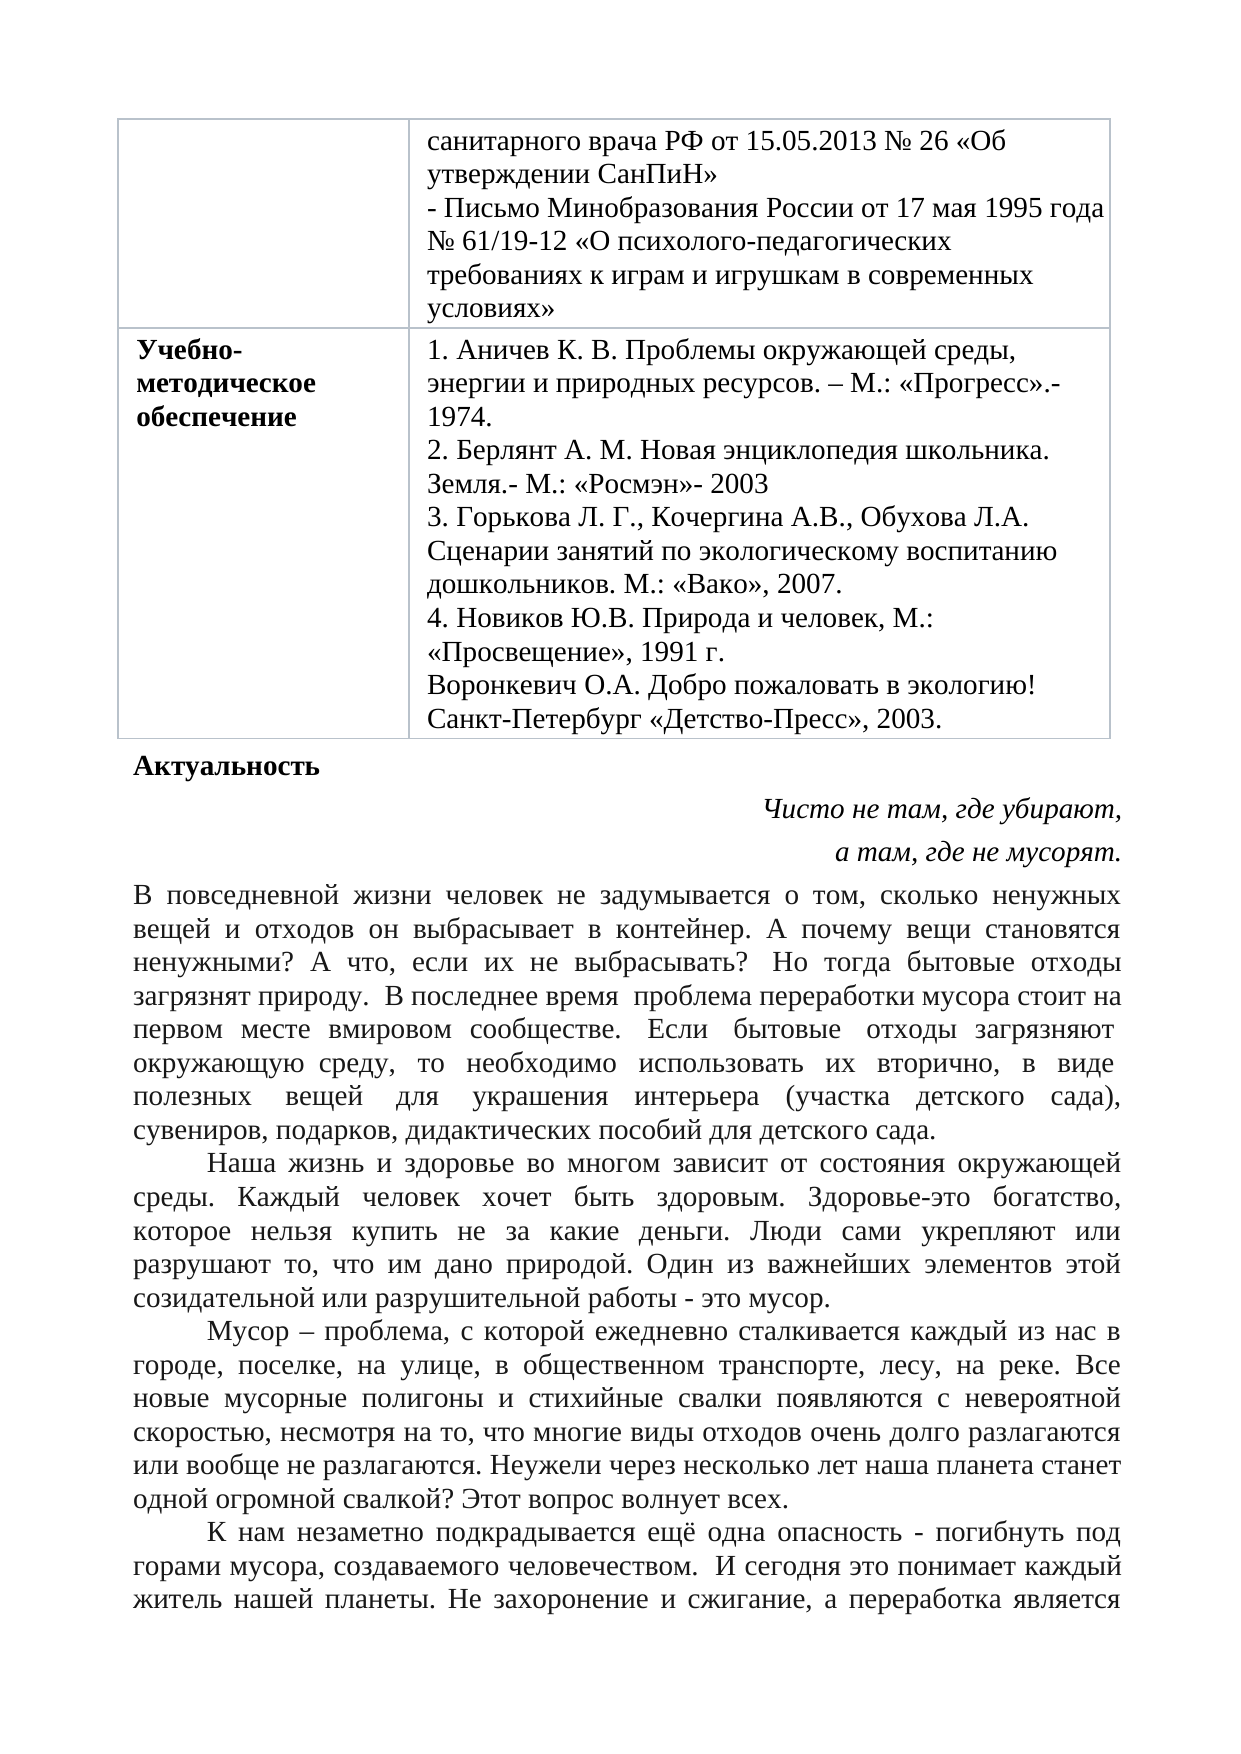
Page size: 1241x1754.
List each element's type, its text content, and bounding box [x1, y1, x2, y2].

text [133, 1514, 1122, 1615]
text В повседневной жизни человек не задумывается о том, сколько ненужных вещей и отходов он выбрасывает в контейнер. А почему вещи становятся ненужными? А что, если их не выбрасывать? Но тогда бытовые отходы загрязнят природу. В последнее время проблема переработки мусора стоит на первом месте вмировом сообществе. Если бытовые отходы загрязняют окружающую среду, то необходимо использовать их вторично, в виде полезных вещей для украшения интерьера (участка детского сада), сувениров, подарков, дидактических пособий для детского сада. [133, 877, 1122, 1146]
text Актуальность [133, 748, 1122, 782]
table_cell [410, 120, 1109, 327]
text Чисто не там, где убирают, [133, 791, 1122, 825]
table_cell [119, 120, 408, 327]
table_cell 1. Аничев К. В. Проблемы окружающей среды, энергии и природных ресурсов. – М.: «Прогресс».- 1974. 2. Берлянт А. М. Новая энциклопедия школьника. Земля.- М.: «Росмэн»- 2003 3. Горькова Л. Г., Кочергина А.В., Обухова Л.А. Сценарии занятий по экологическому воспитанию дошкольников. М.: «Вако», 2007. 4. Новиков Ю.В. Природа и человек, М.: «Просвещение», 1991 г. Воронкевич О.А. Добро пожаловать в экологию! Санкт-Петербург «Детство-Пресс», 2003. [410, 329, 1109, 737]
text Мусор – проблема, с которой ежедневно сталкивается каждый из нас в городе, поселке, на улице, в общественном транспорте, лесу, на реке. Все новые мусорные полигоны и стихийные свалки появляются с невероятной скоростью, несмотря на то, что многие виды отходов очень долго разлагаются или вообще не разлагаются. Неужели через несколько лет наша планета станет одной огромной свалкой? Этот вопрос волнует всех. [133, 1313, 1122, 1514]
table_cell Учебно-методическое обеспечение [119, 329, 408, 737]
text а там, где не мусорят. [133, 834, 1122, 868]
text Наша жизнь и здоровье во многом зависит от состояния окружающей среды. Каждый человек хочет быть здоровым. Здоровье-это богатство, которое нельзя купить не за какие деньги. Люди сами укрепляют или разрушают то, что им дано природой. Один из важнейших элементов этой созидательной или разрушительной работы - это мусор. [133, 1146, 1122, 1313]
